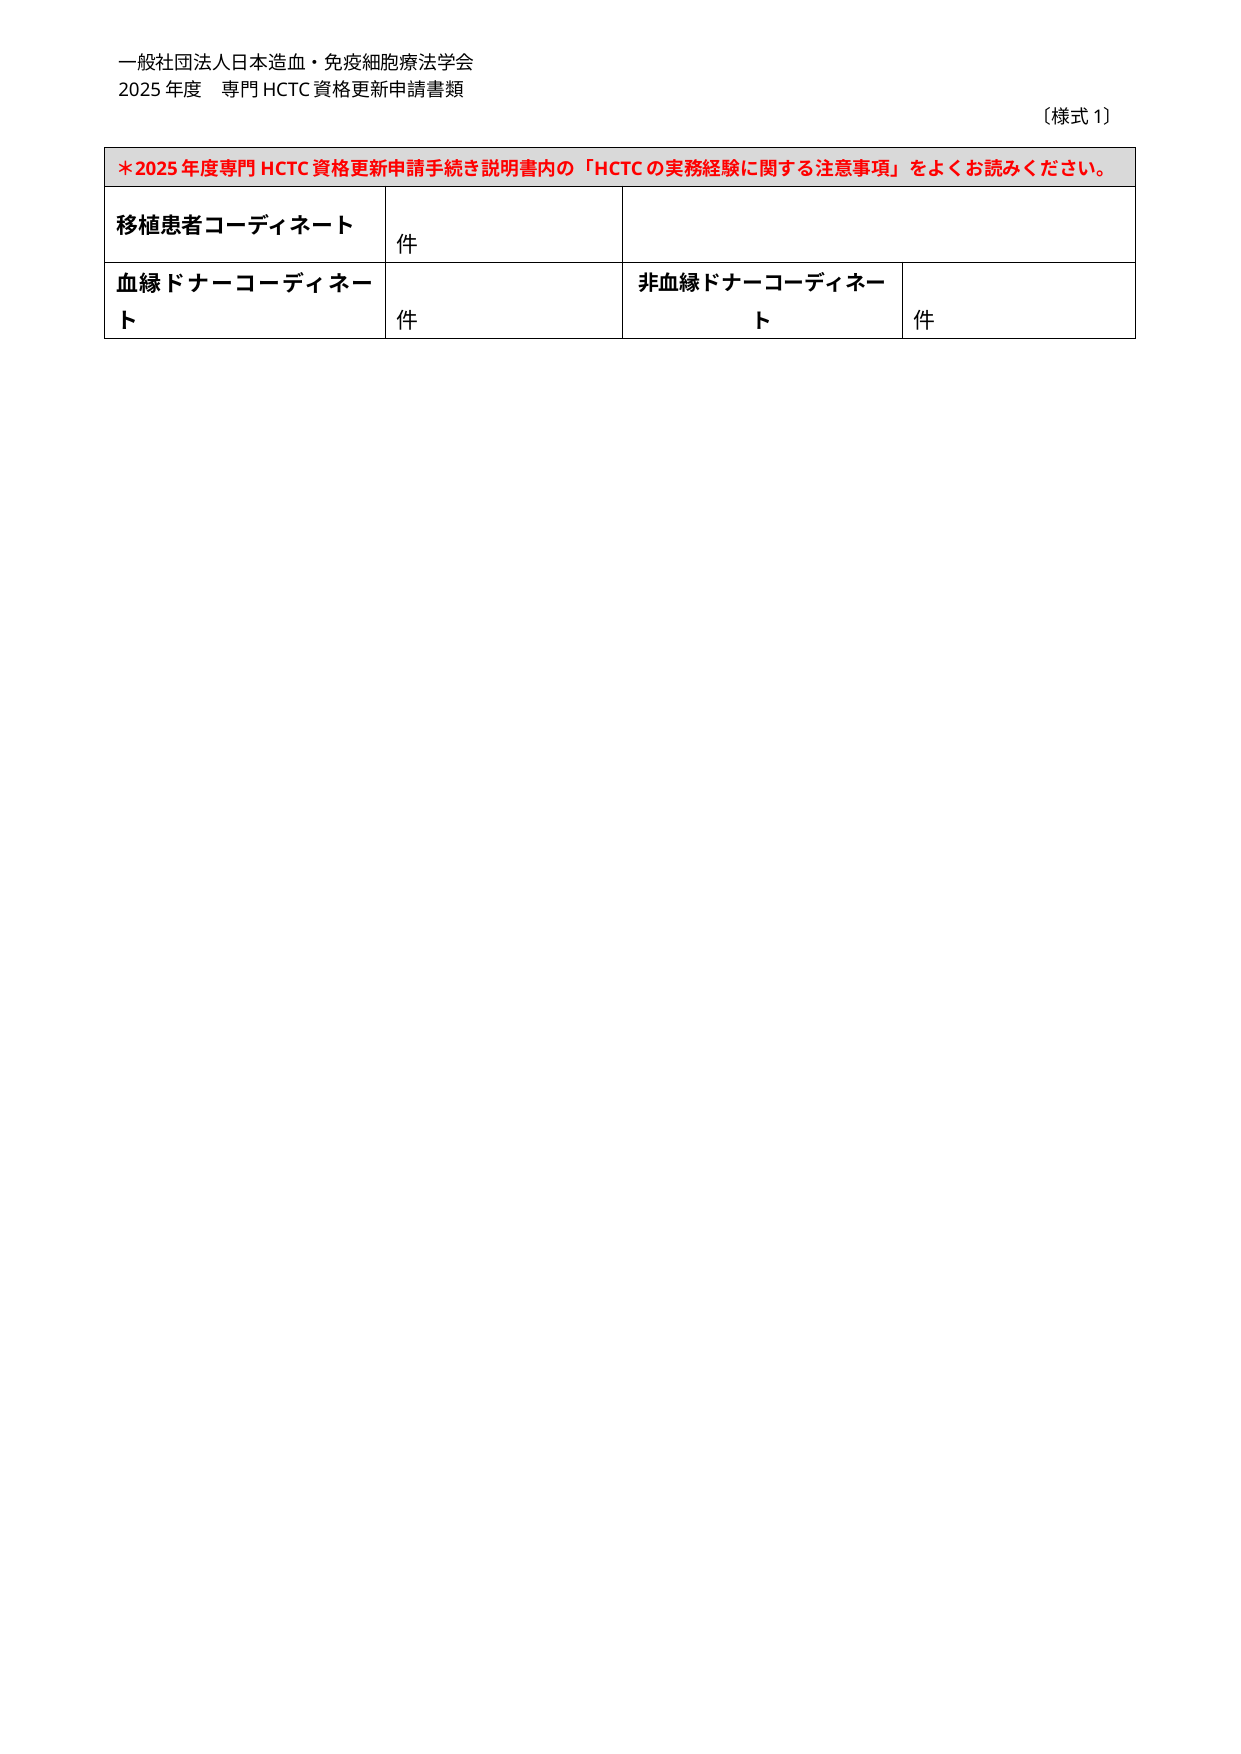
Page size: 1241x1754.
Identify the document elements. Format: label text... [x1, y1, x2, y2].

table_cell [105, 148, 1135, 186]
table_cell [623, 187, 1135, 262]
table_cell 件 [386, 263, 622, 338]
table_cell 血縁ドナーコーディネート [105, 263, 385, 338]
table_cell 非血縁ドナーコーディネート [623, 263, 902, 338]
table_cell 件 [386, 187, 622, 262]
table_cell 件 [903, 263, 1135, 338]
table_cell 移植患者コーディネート [105, 187, 385, 262]
